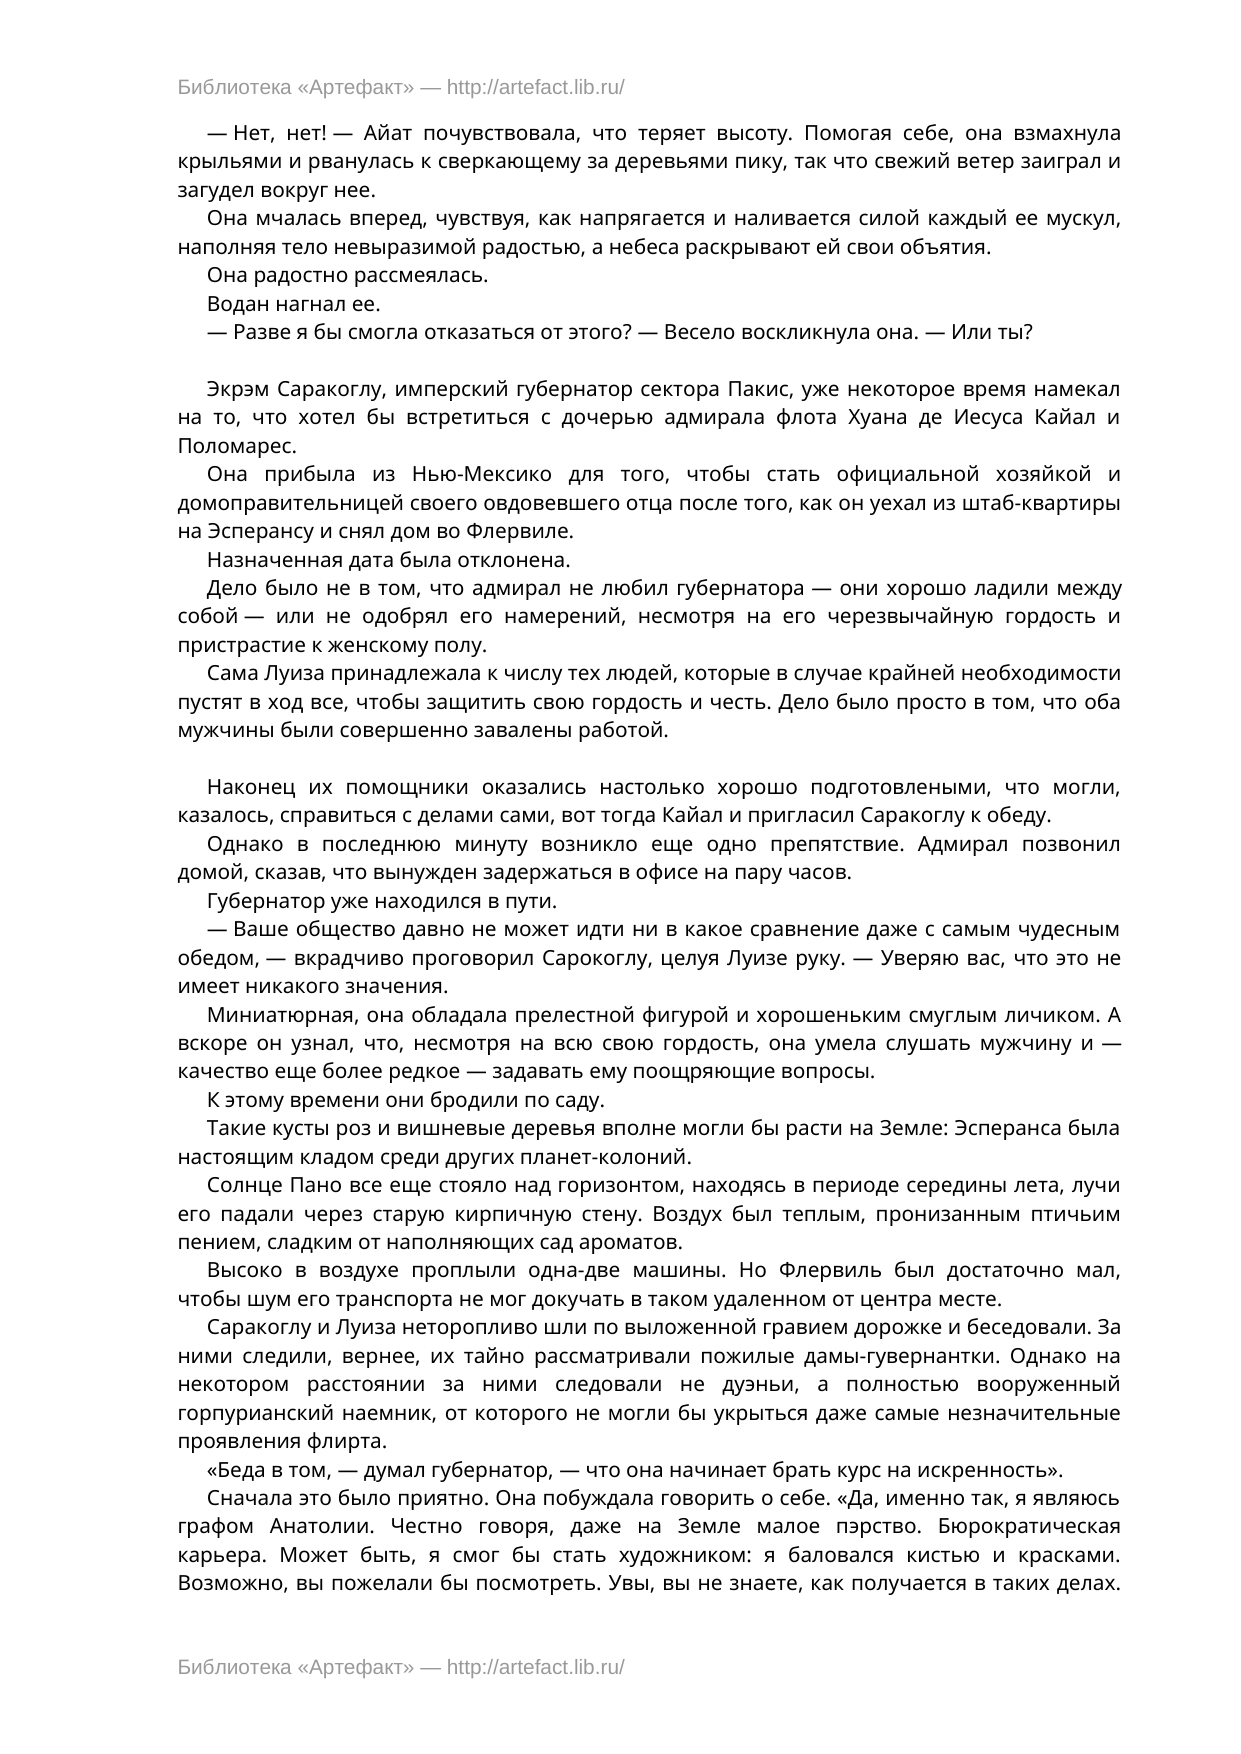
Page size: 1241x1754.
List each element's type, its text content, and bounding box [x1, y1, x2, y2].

text Назначенная дата была отклонена. [177, 545, 1122, 573]
text Такие кусты роз и вишневые деревья вполне могли бы расти на Земле: Эсперанса была настоящим кладом среди других планет-колоний. [177, 1113, 1122, 1170]
text Миниатюрная, она обладала прелестной фигурой и хорошеньким смуглым личиком. А вскоре он узнал, что, несмотря на всю свою гордость, она умела слушать мужчину и — качество еще более редкое — задавать ему поощряющие вопросы. [177, 1000, 1122, 1085]
text «Беда в том, — думал губернатор, — что она начинает брать курс на искренность». [177, 1455, 1122, 1483]
text Наконец их помощники оказались настолько хорошо подготовлеными, что могли, казалось, справиться с делами сами, вот тогда Кайал и пригласил Саракоглу к обеду. [177, 772, 1122, 829]
text Сама Луиза принадлежала к числу тех людей, которые в случае крайней необходимости пустят в ход все, чтобы защитить свою гордость и честь. Дело было просто в том, что оба мужчины были совершенно завалены работой. [177, 658, 1122, 744]
text — Разве я бы смогла отказаться от этого? — Весело воскликнула она. — Или ты? [177, 317, 1122, 346]
text Экрэм Саракоглу, имперский губернатор сектора Пакис, уже некоторое время намекал на то, что хотел бы встретиться с дочерью адмирала флота Хуана де Иесуса Кайал и Поломарес. [177, 374, 1122, 459]
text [177, 1483, 1122, 1597]
text Дело было не в том, что адмирал не любил губернатора — они хорошо ладили между собой — или не одобрял его намерений, несмотря на его черезвычайную гордость и пристрастие к женскому полу. [177, 573, 1122, 658]
text Однако в последнюю минуту возникло еще одно препятствие. Адмирал позвонил домой, сказав, что вынужден задержаться в офисе на пару часов. [177, 829, 1122, 886]
text Водан нагнал ее. [177, 289, 1122, 317]
text Губернатор уже находился в пути. [177, 886, 1122, 914]
text — Ваше общество давно не может идти ни в какое сравнение даже с самым чудесным обедом, — вкрадчиво проговорил Сарокоглу, целуя Луизе руку. — Уверяю вас, что это не имеет никакого значения. [177, 914, 1122, 1000]
text — Нет, нет! — Айат почувствовала, что теряет высоту. Помогая себе, она взмахнула крыльями и рванулась к сверкающему за деревьями пику, так что свежий ветер заиграл и загудел вокруг нее. [177, 118, 1122, 203]
text Она радостно рассмеялась. [177, 260, 1122, 289]
text К этому времени они бродили по саду. [177, 1085, 1122, 1113]
text Саракоглу и Луиза неторопливо шли по выложенной гравием дорожке и беседовали. За ними следили, вернее, их тайно рассматривали пожилые дамы-гувернантки. Однако на некотором расстоянии за ними следовали не дуэньи, а полностью вооруженный горпурианский наемник, от которого не могли бы укрыться даже самые незначительные проявления флирта. [177, 1312, 1122, 1455]
text Она прибыла из Нью-Мексико для того, чтобы стать официальной хозяйкой и домоправительницей своего овдовевшего отца после того, как он уехал из штаб-квартиры на Эсперансу и снял дом во Флервиле. [177, 459, 1122, 545]
text Высоко в воздухе проплыли одна-две машины. Но Флервиль был достаточно мал, чтобы шум его транспорта не мог докучать в таком удаленном от центра месте. [177, 1256, 1122, 1312]
text Солнце Пано все еще стояло над горизонтом, находясь в периоде середины лета, лучи его падали через старую кирпичную стену. Воздух был теплым, пронизанным птичьим пением, сладким от наполняющих сад ароматов. [177, 1170, 1122, 1256]
text Она мчалась вперед, чувствуя, как напрягается и наливается силой каждый ее мускул, наполняя тело невыразимой радостью, а небеса раскрывают ей свои объятия. [177, 203, 1122, 260]
